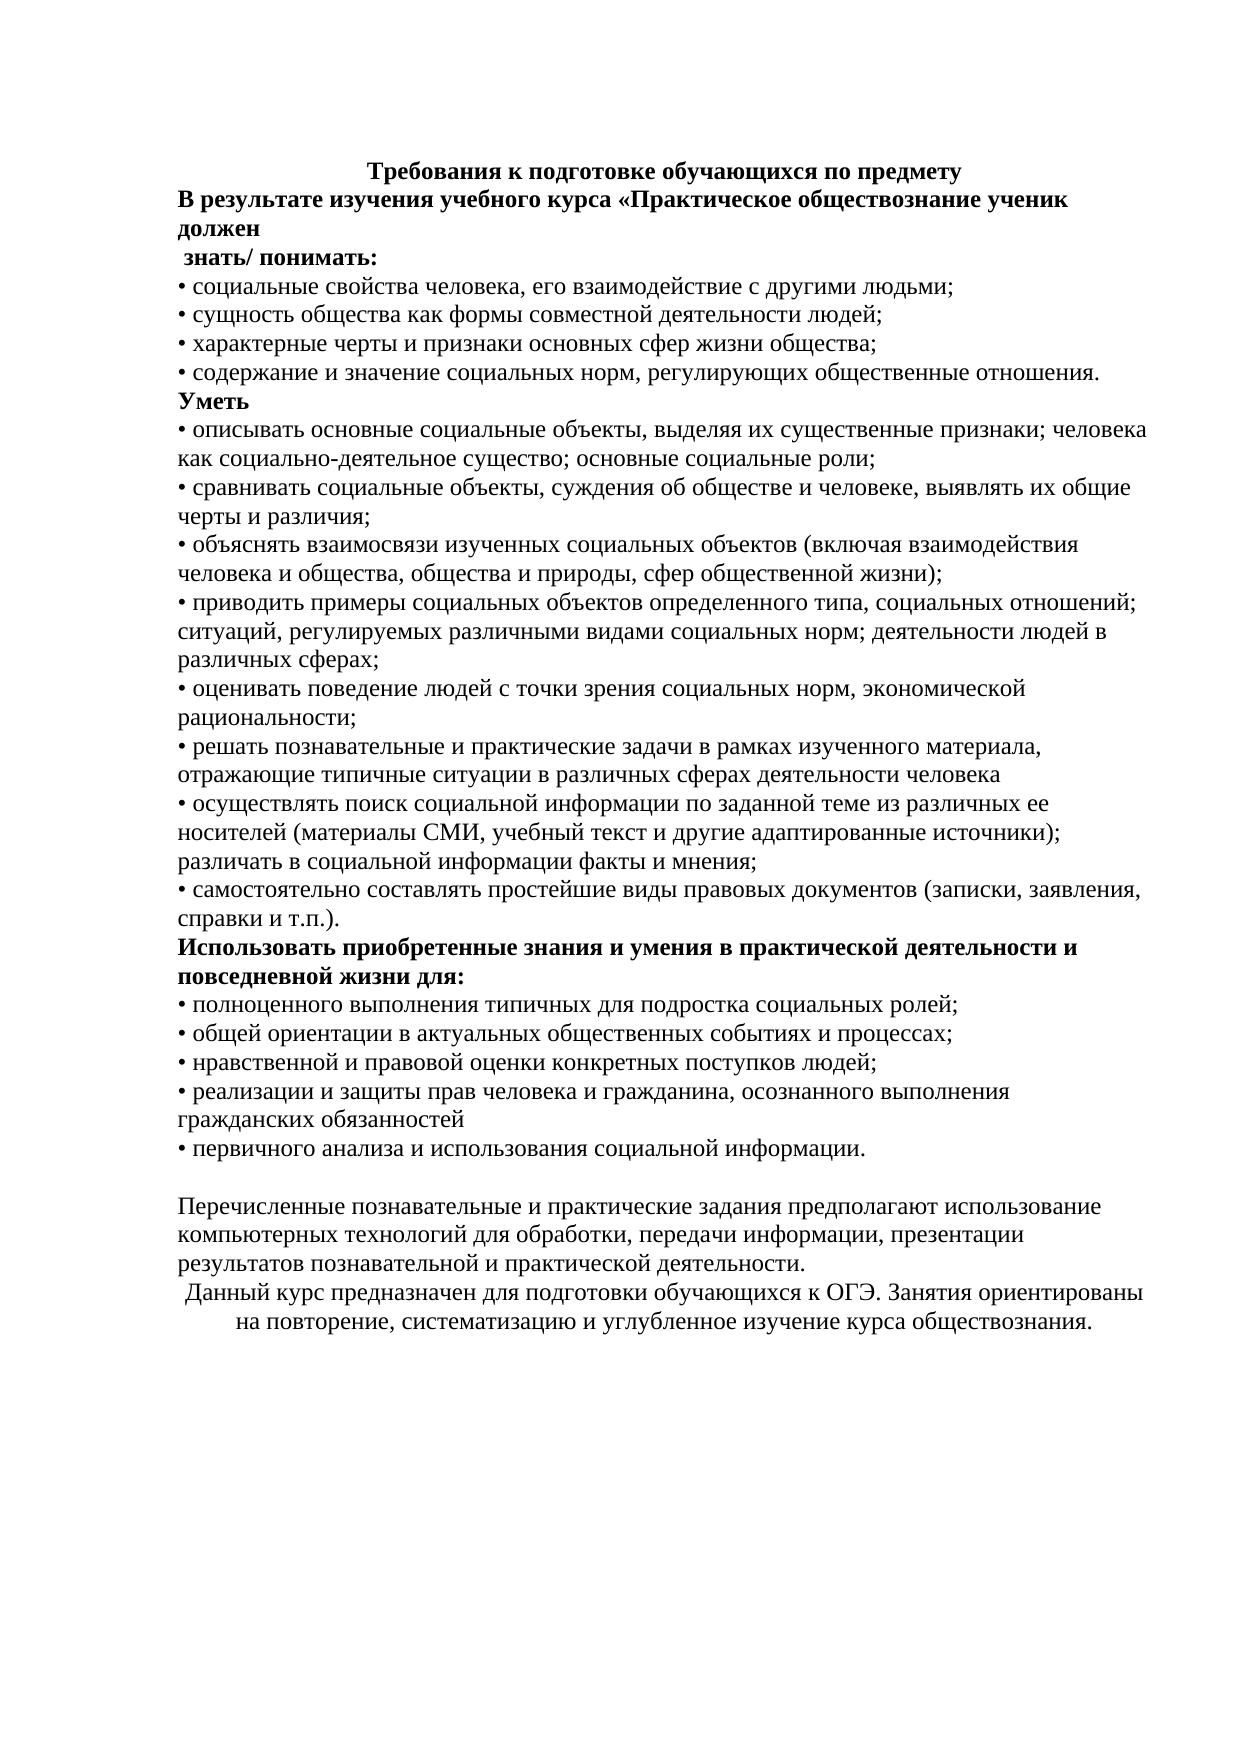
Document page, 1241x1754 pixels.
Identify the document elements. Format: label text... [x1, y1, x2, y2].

text • самостоятельно составлять простейшие виды правовых документов (записки, заявления, справки и т.п.). [177, 874, 1152, 932]
text • характерные черты и признаки основных сфер жизни общества; [177, 328, 1152, 357]
text Уметь [177, 386, 1152, 414]
text знать/ понимать: [177, 242, 1152, 271]
text Использовать приобретенные знания и умения в практической деятельности и повседневной жизни для: [177, 932, 1152, 989]
text • содержание и значение социальных норм, регулирующих общественные отношения. [177, 357, 1152, 386]
text • реализации и защиты прав человека и гражданина, осознанного выполнения гражданских обязанностей [177, 1076, 1152, 1133]
text Требования к подготовке обучающихся по предмету [177, 156, 1152, 184]
text • сущность общества как формы совместной деятельности людей; [177, 299, 1152, 328]
text В результате изучения учебного курса «Практическое обществознание ученик должен [177, 184, 1152, 242]
text • общей ориентации в актуальных общественных событиях и процессах; [177, 1018, 1152, 1047]
text • нравственной и правовой оценки конкретных поступков людей; [177, 1047, 1152, 1076]
text • описывать основные социальные объекты, выделяя их существенные признаки; человека как социально-деятельное существо; основные социальные роли; [177, 414, 1152, 472]
text • первичного анализа и использования социальной информации. [177, 1133, 1152, 1162]
text • объяснять взаимосвязи изученных социальных объектов (включая взаимодействия человека и общества, общества и природы, сфер общественной жизни); [177, 529, 1152, 587]
text • социальные свойства человека, его взаимодействие с другими людьми; [177, 271, 1152, 299]
text • осуществлять поиск социальной информации по заданной теме из различных ее носителей (материалы СМИ, учебный текст и другие адаптированные источники); различать в социальной информации факты и мнения; [177, 788, 1152, 874]
text • полноценного выполнения типичных для подростка социальных ролей; [177, 989, 1152, 1018]
text • сравнивать социальные объекты, суждения об обществе и человеке, выявлять их общие черты и различия; [177, 472, 1152, 529]
text • оценивать поведение людей с точки зрения социальных норм, экономической рациональности; [177, 673, 1152, 731]
text Перечисленные познавательные и практические задания предполагают использование компьютерных технологий для обработки, передачи информации, презентации результатов познавательной и практической деятельности. [177, 1191, 1152, 1277]
text • приводить примеры социальных объектов определенного типа, социальных отношений; ситуаций, регулируемых различными видами социальных норм; деятельности людей в различных сферах; [177, 587, 1152, 673]
text • решать познавательные и практические задачи в рамках изученного материала, отражающие типичные ситуации в различных сферах деятельности человека [177, 731, 1152, 788]
text Данный курс предназначен для подготовки обучающихся к ОГЭ. Занятия ориентированы на повторение, систематизацию и углубленное изучение курса обществознания. [177, 1277, 1152, 1334]
